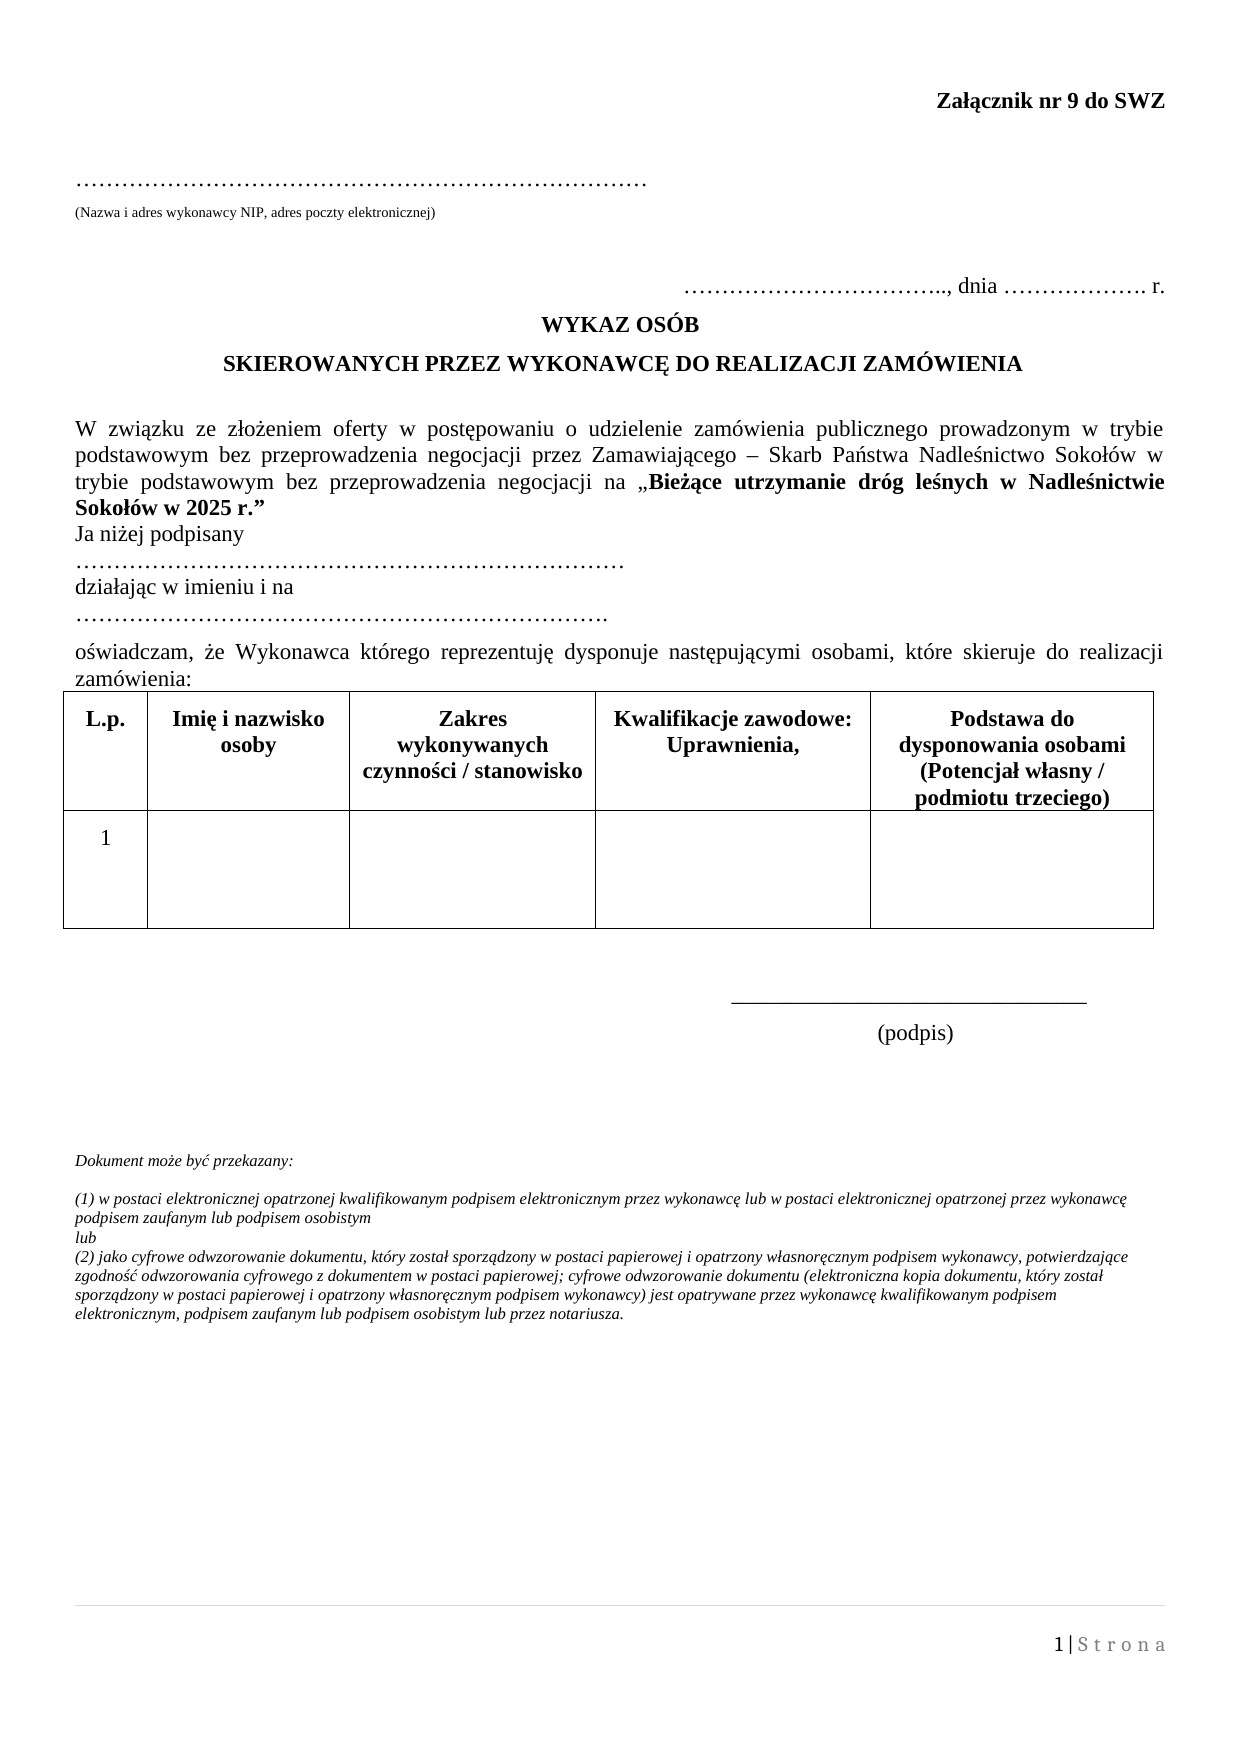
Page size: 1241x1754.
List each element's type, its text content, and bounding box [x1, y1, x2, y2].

text Ja niżej podpisany [75, 521, 1165, 547]
text działając w imieniu i na [75, 573, 1165, 599]
table_cell [350, 811, 595, 928]
table_header Kwalifikacje zawodowe: Uprawnienia, [596, 692, 870, 810]
text _______________________________ [666, 980, 1165, 1006]
text ………………………………………………………………… [75, 165, 1165, 192]
text Dokument może być przekazany: [75, 1151, 1165, 1170]
text ……………………………………………………………… [75, 547, 1165, 573]
text SKIEROWANYCH PRZEZ WYKONAWCĘ DO REALIZACJI ZAMÓWIENIA [75, 350, 1165, 376]
table_cell 1 [64, 811, 147, 928]
text W związku ze złożeniem oferty w postępowaniu o udzielenie zamówienia publicznego prowadzonym w trybie podstawowym bez przeprowadzenia negocjacji przez Zamawiającego – Skarb Państwa Nadleśnictwo Sokołów w trybie podstawowym bez przeprowadzenia negocjacji na „Bieżące utrzymanie dróg leśnych w Nadleśnictwie Sokołów w 2025 r.” [75, 415, 1165, 521]
table_header Imię i nazwisko osoby [148, 692, 349, 810]
text …………………………….., dnia ………………. r. [75, 272, 1165, 298]
text WYKAZ OSÓB [75, 311, 1165, 337]
table_cell [596, 811, 870, 928]
text (podpis) [666, 1019, 1165, 1045]
table_cell [871, 811, 1153, 928]
table_header Podstawa do dysponowania osobami (Potencjał własny / podmiotu trzeciego) [871, 692, 1153, 810]
table_cell [148, 811, 349, 928]
text lub [75, 1227, 1165, 1247]
text (2) jako cyfrowe odwzorowanie dokumentu, który został sporządzony w postaci papierowej i opatrzony własnoręcznym podpisem wykonawcy, potwierdzające zgodność odwzorowania cyfrowego z dokumentem w postaci papierowej; cyfrowe odwzorowanie dokumentu (elektroniczna kopia dokumentu, który został sporządzony w postaci papierowej i opatrzony własnoręcznym podpisem wykonawcy) jest opatrywane przez wykonawcę kwalifikowanym podpisem elektronicznym, podpisem zaufanym lub podpisem osobistym lub przez notariusza. [75, 1247, 1165, 1323]
text (Nazwa i adres wykonawcy NIP, adres poczty elektronicznej) [75, 204, 1165, 221]
text (1) w postaci elektronicznej opatrzonej kwalifikowanym podpisem elektronicznym przez wykonawcę lub w postaci elektronicznej opatrzonej przez wykonawcę podpisem zaufanym lub podpisem osobistym [75, 1189, 1165, 1227]
text oświadczam, że Wykonawca którego reprezentuję dysponuje następującymi osobami, które skieruje do realizacji zamówienia: [75, 638, 1165, 691]
table_header Zakres wykonywanych czynności / stanowisko [350, 692, 595, 810]
text Załącznik nr 9 do SWZ [75, 87, 1165, 114]
table_header L.p. [64, 692, 147, 810]
text ……………………………………………………………. [75, 599, 1165, 626]
